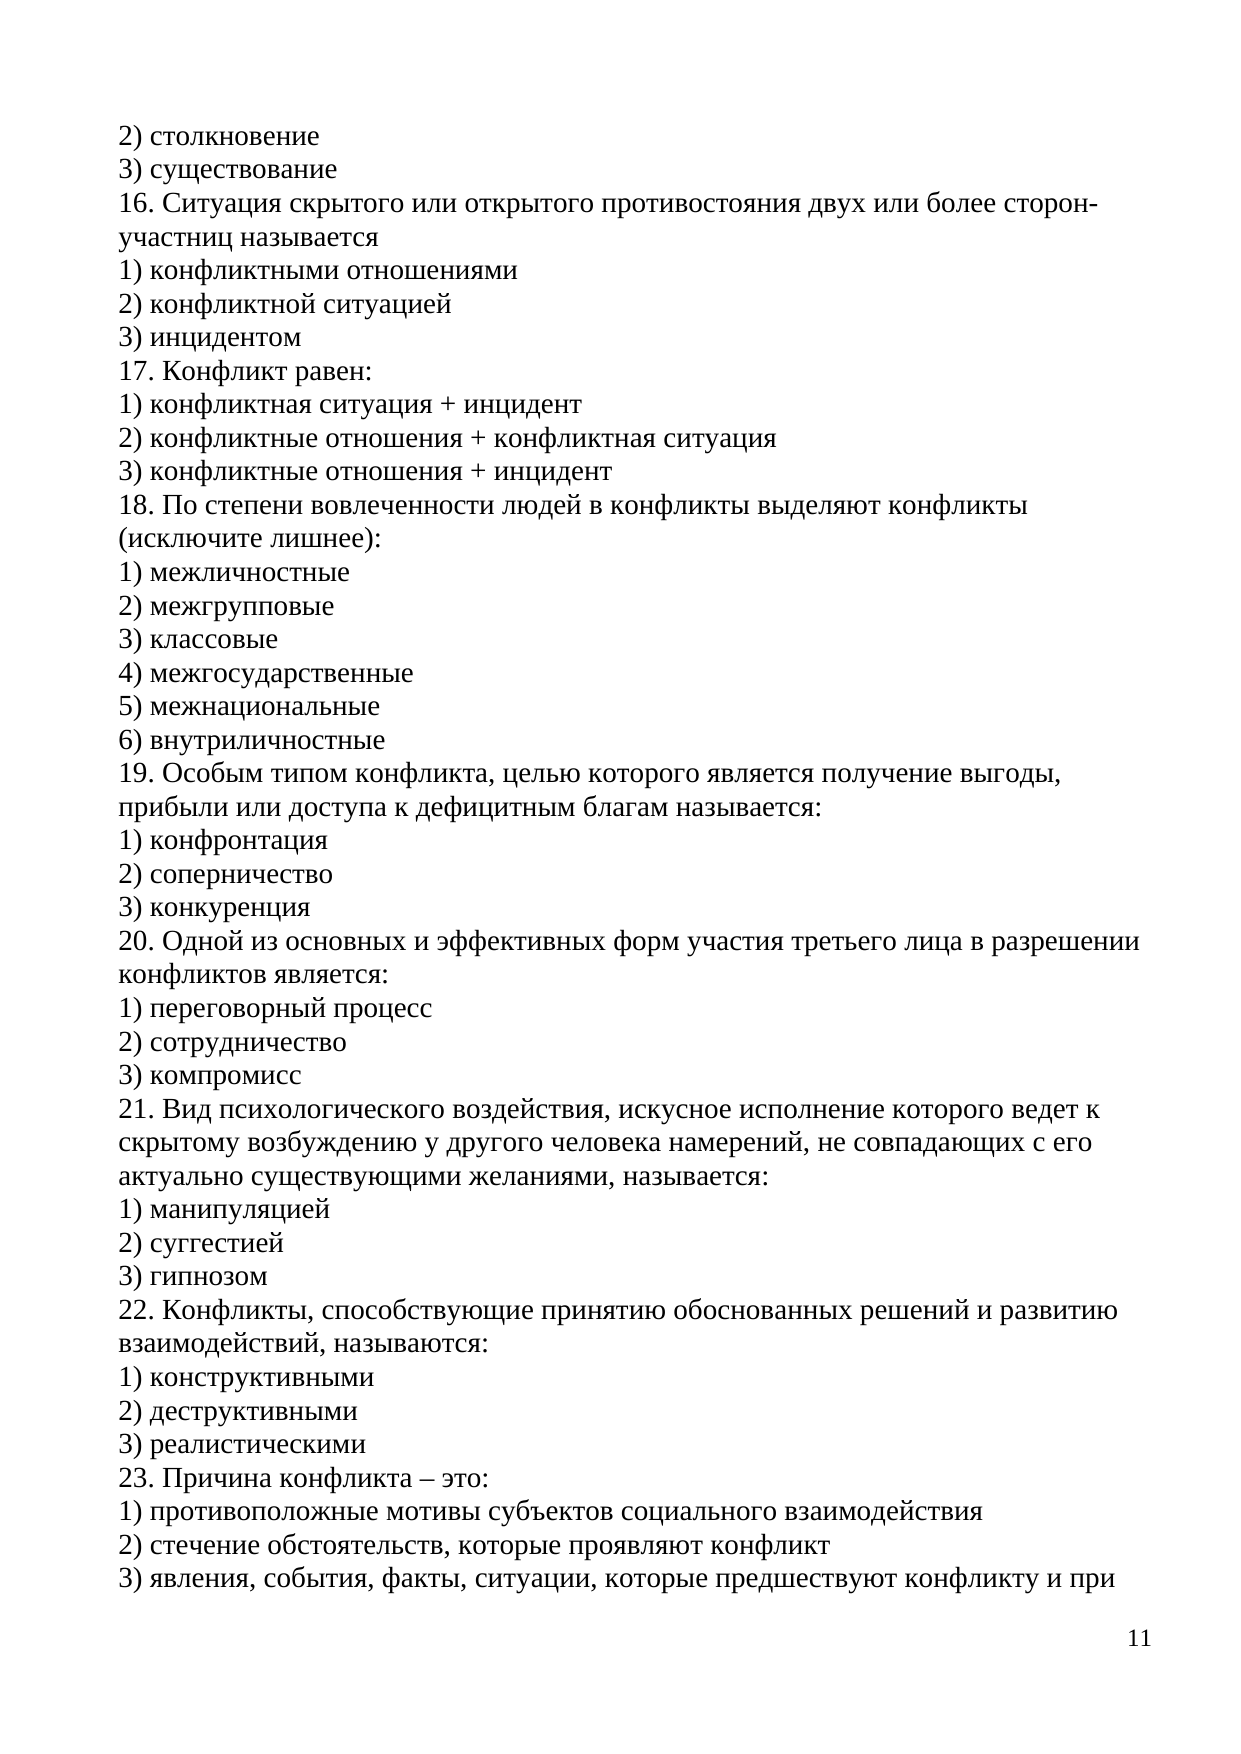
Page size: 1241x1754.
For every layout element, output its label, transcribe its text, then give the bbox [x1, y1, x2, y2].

text 16. Ситуация скрытого или открытого противостояния двух или более сторон-участниц называется 1) конфликтными отношениями 2) конфликтной ситуацией 3) инцидентом [118, 185, 1152, 353]
text 17. Конфликт равен: 1) конфликтная ситуация + инцидент 2) конфликтные отношения + конфликтная ситуация 3) конфликтные отношения + инцидент 18. По степени вовлеченности людей в конфликты выделяют конфликты (исключите лишнее): 1) межличностные 2) межгрупповые 3) классовые 4) межгосударственные 5) межнациональные 6) внутриличностные [118, 353, 1152, 755]
text 20. Одной из основных и эффективных форм участия третьего лица в разрешении конфликтов является: 1) переговорный процесс 2) сотрудничество 3) компромисс [118, 923, 1152, 1091]
text 21. Вид психологического воздействия, искусное исполнение которого ведет к скрытому возбуждению у другого человека намерений, не совпадающих с его актуально существующими желаниями, называется: 1) манипуляцией 2) суггестией 3) гипнозом [118, 1091, 1152, 1292]
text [118, 1460, 1152, 1594]
text 22. Конфликты, способствующие принятию обоснованных решений и развитию взаимодействий, называются: 1) конструктивными 2) деструктивными 3) реалистическими [118, 1292, 1152, 1460]
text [118, 118, 1152, 185]
text 19. Особым типом конфликта, целью которого является получение выгоды, прибыли или доступа к дефицитным благам называется: 1) конфронтация 2) соперничество 3) конкуренция [118, 755, 1152, 923]
